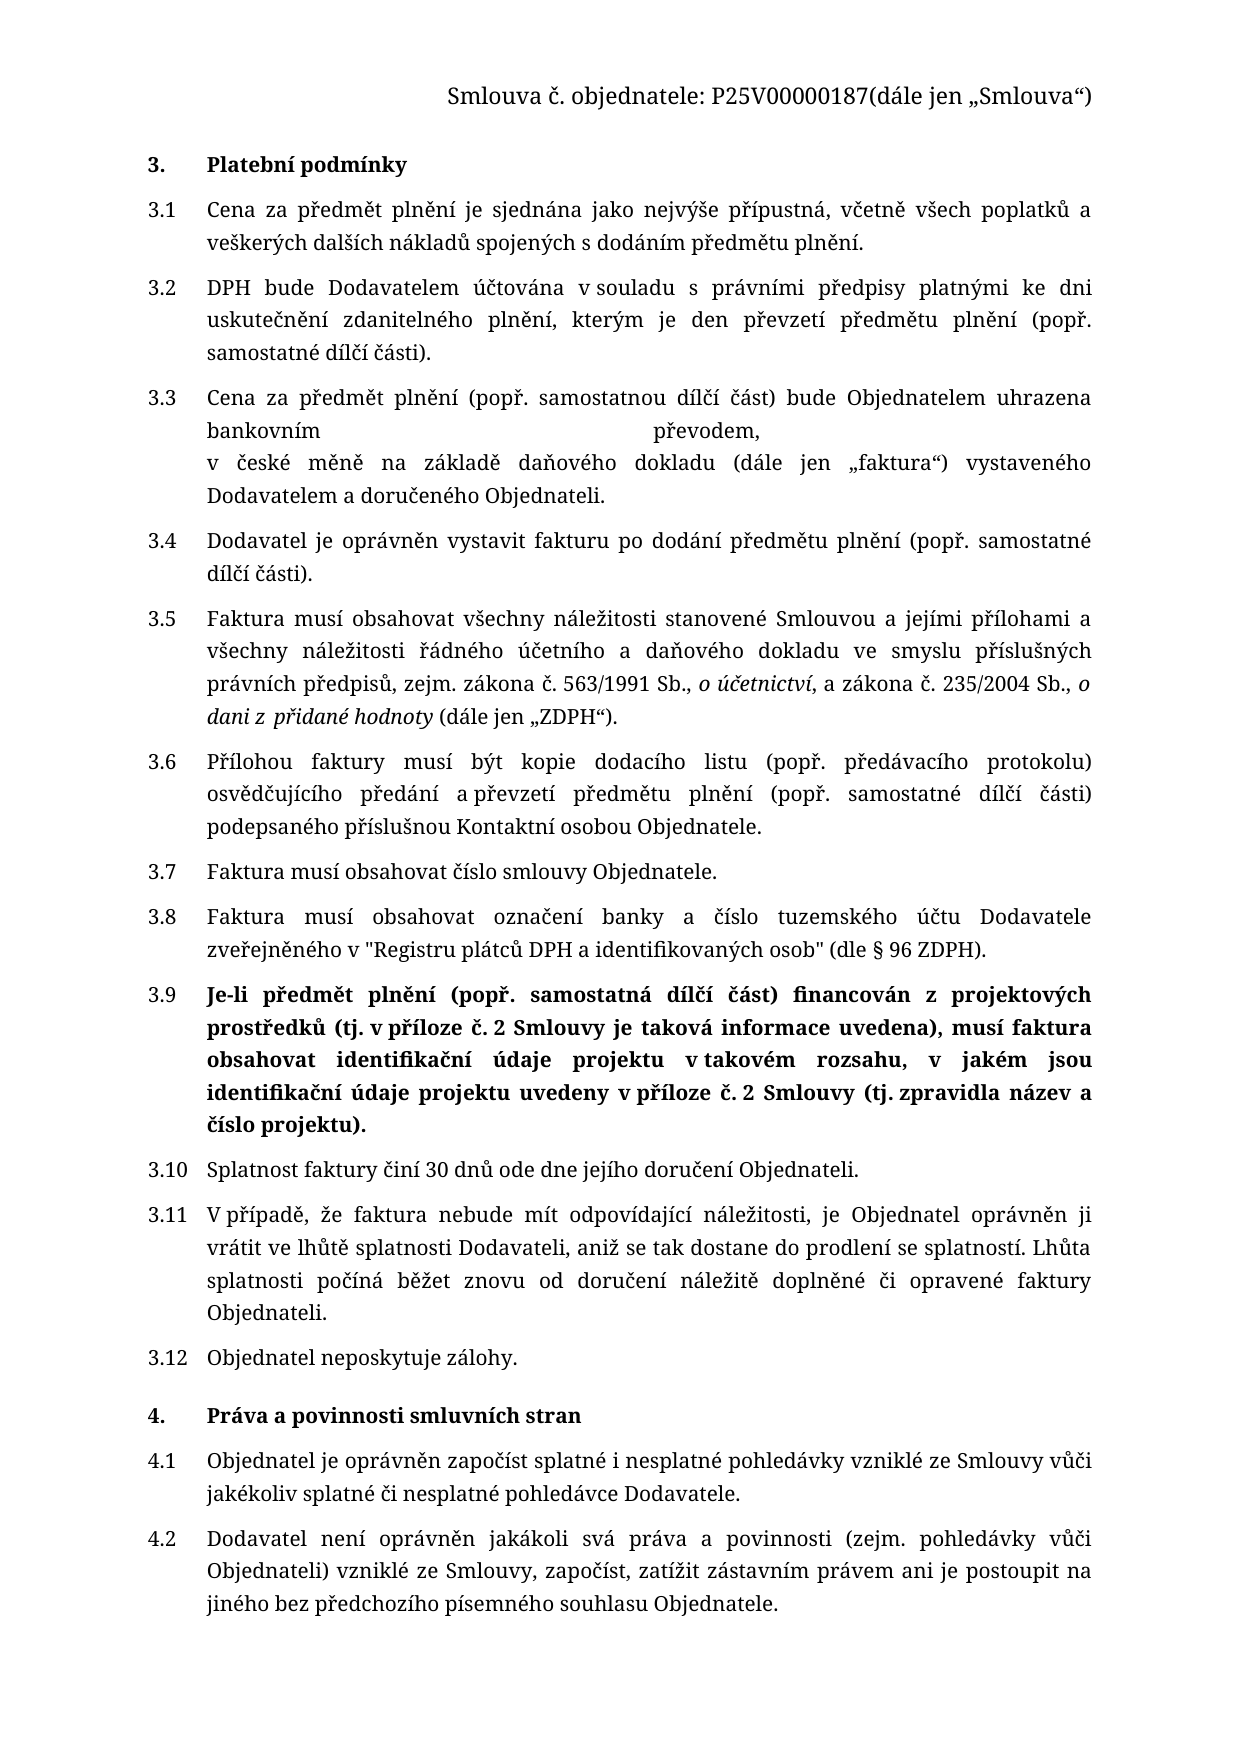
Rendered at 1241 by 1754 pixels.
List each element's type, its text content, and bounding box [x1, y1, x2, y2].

list Objednatel je oprávněn započíst splatné i nesplatné pohledávky vzniklé ze Smlouvy vůči jakékoliv splatné či nesplatné pohledávce Dodavatele. [148, 1446, 1093, 1507]
list Objednatel neposkytuje zálohy. [148, 1343, 1093, 1372]
list Faktura musí obsahovat všechny náležitosti stanovené Smlouvou a jejími přílohami a všechny náležitosti řádného účetního a daňového dokladu ve smyslu příslušných právních předpisů, zejm. zákona č. 563/1991 Sb., o účetnictví, a zákona č. 235/2004 Sb., o dani z přidané hodnoty (dále jen „ZDPH“). [148, 604, 1093, 730]
list Platební podmínky [148, 150, 1093, 179]
list Faktura musí obsahovat označení banky a číslo tuzemského účtu Dodavatele zveřejněného v "Registru plátců DPH a identifikovaných osob" (dle § 96 ZDPH). [148, 902, 1093, 963]
list V případě, že faktura nebude mít odpovídající náležitosti, je Objednatel oprávněn ji vrátit ve lhůtě splatnosti Dodavateli, aniž se tak dostane do prodlení se splatností. Lhůta splatnosti počíná běžet znovu od doručení náležitě doplněné či opravené faktury Objednateli. [148, 1201, 1093, 1327]
list Splatnost faktury činí 30 dnů ode dne jejího doručení Objednateli. [148, 1156, 1093, 1184]
list Je-li předmět plnění (popř. samostatná dílčí část) financován z projektových prostředků (tj. v příloze č. 2 Smlouvy je taková informace uvedena), musí faktura obsahovat identifikační údaje projektu v takovém rozsahu, v jakém jsou identifikační údaje projektu uvedeny v příloze č. 2 Smlouvy (tj. zpravidla název a číslo projektu). [148, 980, 1093, 1139]
list Dodavatel není oprávněn jakákoli svá práva a povinnosti (zejm. pohledávky vůči Objednateli) vzniklé ze Smlouvy, započíst, zatížit zástavním právem ani je postoupit na jiného bez předchozího písemného souhlasu Objednatele. [148, 1524, 1093, 1618]
list Faktura musí obsahovat číslo smlouvy Objednatele. [148, 857, 1093, 886]
list Cena za předmět plnění (popř. samostatnou dílčí část) bude Objednatelem uhrazena bankovním převodem, v české měně na základě daňového dokladu (dále jen „faktura“) vystaveného Dodavatelem a doručeného Objednateli. [148, 383, 1093, 509]
list Dodavatel je oprávněn vystavit fakturu po dodání předmětu plnění (popř. samostatné dílčí části). [148, 526, 1093, 587]
list Práva a povinnosti smluvních stran [148, 1401, 1093, 1429]
list Přílohou faktury musí být kopie dodacího listu (popř. předávacího protokolu) osvědčujícího předání a převzetí předmětu plnění (popř. samostatné dílčí části) podepsaného příslušnou Kontaktní osobou Objednatele. [148, 747, 1093, 841]
list Cena za předmět plnění je sjednána jako nejvýše přípustná, včetně všech poplatků a veškerých dalších nákladů spojených s dodáním předmětu plnění. [148, 195, 1093, 256]
list DPH bude Dodavatelem účtována v souladu s právními předpisy platnými ke dni uskutečnění zdanitelného plnění, kterým je den převzetí předmětu plnění (popř. samostatné dílčí části). [148, 273, 1093, 367]
